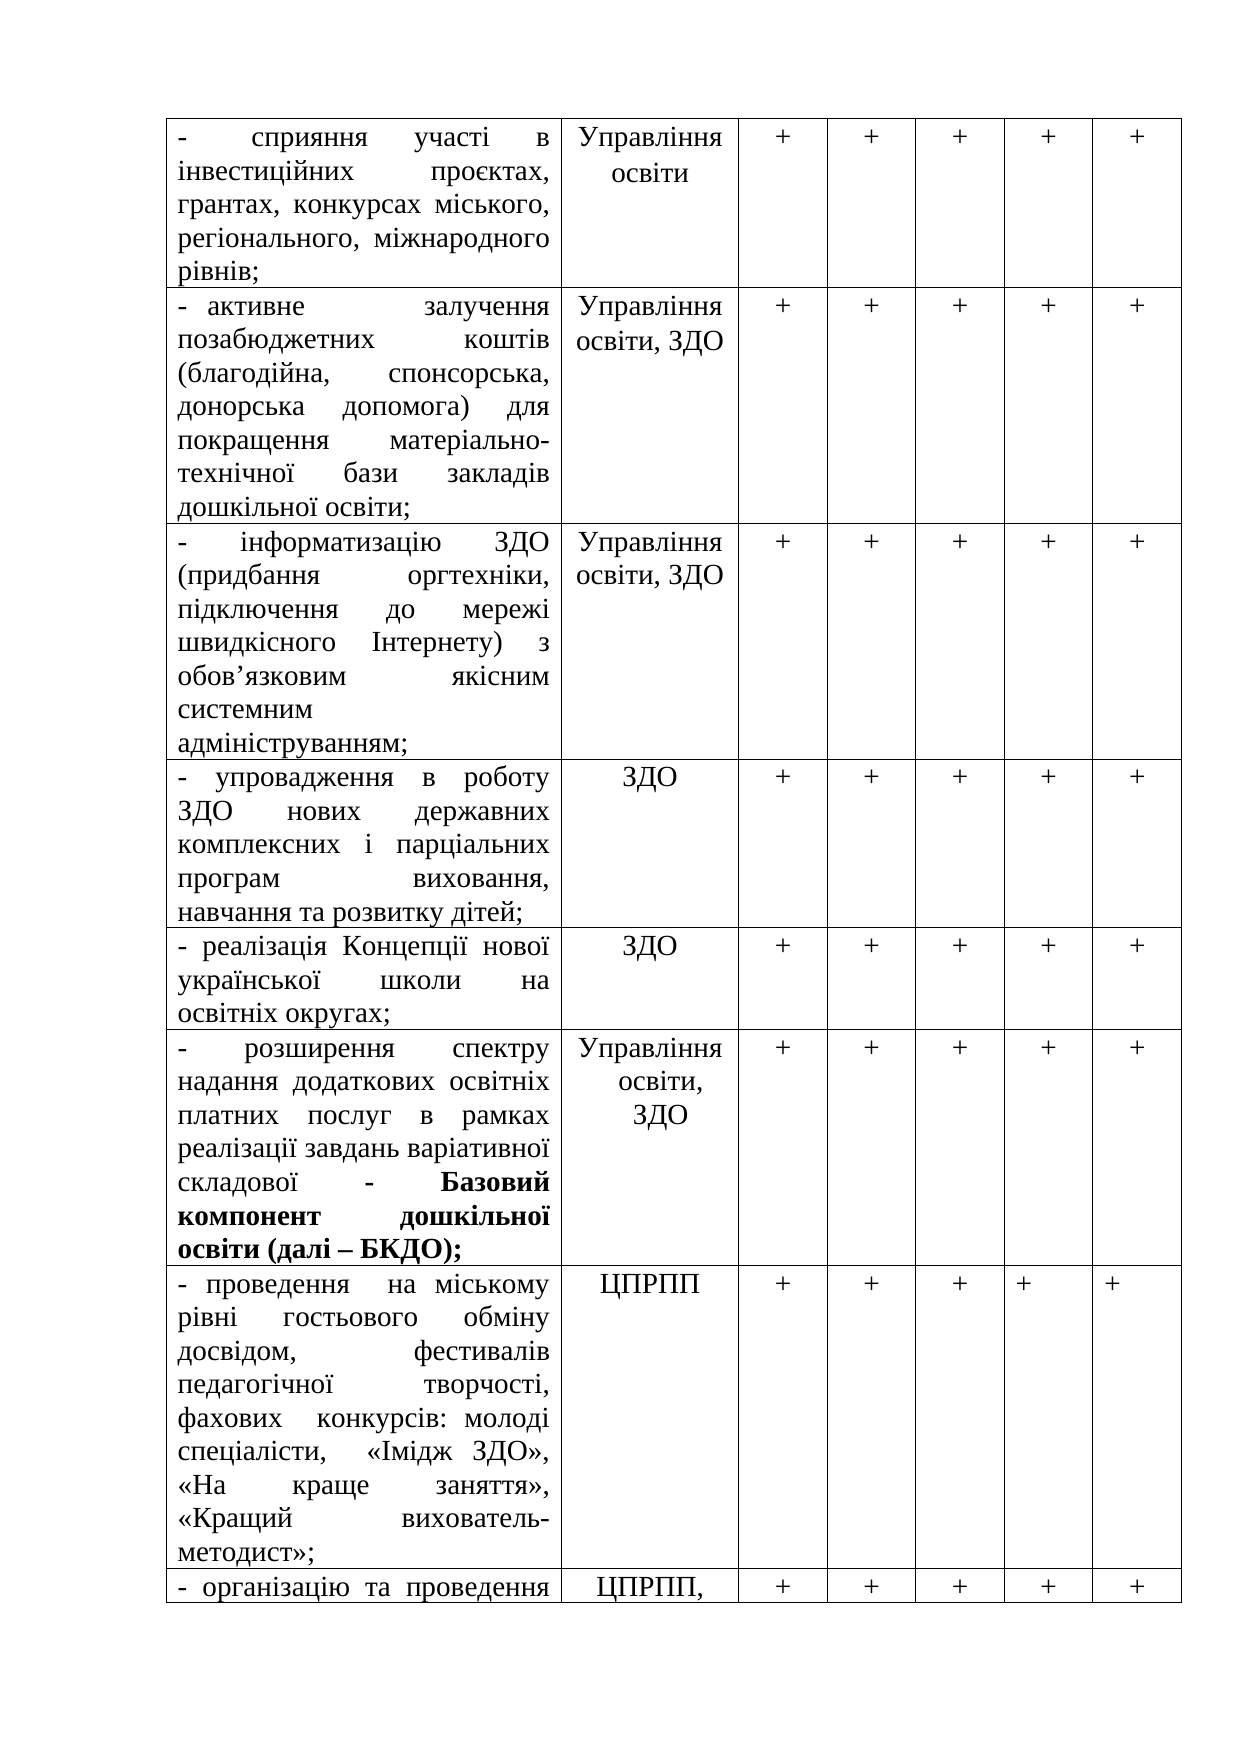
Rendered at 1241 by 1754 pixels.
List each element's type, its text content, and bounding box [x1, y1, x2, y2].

table_cell - реалізація Концепції нової української школи на освітніх округах; [167, 928, 561, 1029]
table_cell + [916, 288, 1004, 523]
table_cell Управління освіти, ЗДО [562, 524, 738, 758]
table_cell - розширення спектру надання додаткових освітніх платних послуг в рамках реалізації завдань варіативної складової - Базовий компонент дошкільної освіти (далі – БКДО); [167, 1030, 561, 1265]
table_cell активне залучення позабюджетних коштів (благодійна, спонсорська, донорська допомога) для покращення матеріально-технічної бази закладів дошкільної освіти; [167, 288, 561, 523]
table_cell + [916, 1030, 1004, 1265]
table_cell + [828, 760, 915, 927]
table_cell - упровадження в роботу ЗДО нових державних комплексних і парціальних програм виховання, навчання та розвитку дітей; [167, 760, 561, 927]
table_cell + [1005, 928, 1092, 1029]
table_cell + [828, 119, 915, 287]
table_cell + [1093, 119, 1181, 287]
table_cell + [828, 928, 915, 1029]
table_cell + [916, 1569, 1004, 1602]
table_cell + [1005, 524, 1092, 758]
table_cell ЦПРПП [562, 1266, 738, 1568]
table_cell + [739, 1266, 827, 1568]
table_cell + [828, 524, 915, 758]
table_cell + [916, 1266, 1004, 1568]
table_cell + [916, 524, 1004, 758]
table_cell + [1005, 119, 1092, 287]
table_cell + [1093, 928, 1181, 1029]
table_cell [167, 1569, 561, 1602]
table_cell + [916, 760, 1004, 927]
table_cell + [828, 1266, 915, 1568]
table_cell + [739, 524, 827, 758]
table_cell Управління освіти, ЗДО [562, 288, 738, 523]
table_cell ЗДО [562, 760, 738, 927]
table_cell + [1093, 1569, 1181, 1602]
table_cell + [916, 119, 1004, 287]
table_cell Управління освіти [562, 119, 738, 287]
table_cell + [828, 1030, 915, 1265]
table_cell сприяння участі в інвестиційних проєктах, грантах, конкурсах міського, регіонального, міжнародного рівнів; [167, 119, 561, 287]
table_cell + [828, 288, 915, 523]
table_cell + [916, 928, 1004, 1029]
table_cell + [1093, 760, 1181, 927]
table_cell + [1005, 1266, 1092, 1568]
table_cell + [739, 288, 827, 523]
table_cell + [739, 928, 827, 1029]
table_cell Управління освіти, ЗДО [562, 1030, 738, 1265]
table_cell + [1005, 1030, 1092, 1265]
table_cell + [739, 1569, 827, 1602]
table_cell + [828, 1569, 915, 1602]
table_cell + [1005, 288, 1092, 523]
table_cell + [1005, 760, 1092, 927]
table_cell + [739, 119, 827, 287]
table_cell + [1093, 1030, 1181, 1265]
table_cell - проведення на міському рівні гостьового обміну досвідом, фестивалів педагогічної творчості, фахових конкурсів: молоді спеціалісти, «Імідж ЗДО», «На краще заняття», «Кращий вихователь-методист»; [167, 1266, 561, 1568]
table_cell + [1005, 1569, 1092, 1602]
table_cell + [1093, 524, 1181, 758]
table_cell ЦПРПП, ЗДО [562, 1569, 738, 1602]
table_cell + [1093, 288, 1181, 523]
table_cell ЗДО [562, 928, 738, 1029]
table_cell + [1093, 1266, 1181, 1568]
table_cell + [739, 760, 827, 927]
table_cell + [739, 1030, 827, 1265]
table_cell - інформатизацію ЗДО (придбання оргтехніки, підключення до мережі швидкісного Інтернету) з обов’язковим якісним системним адмініструванням; [167, 524, 561, 758]
